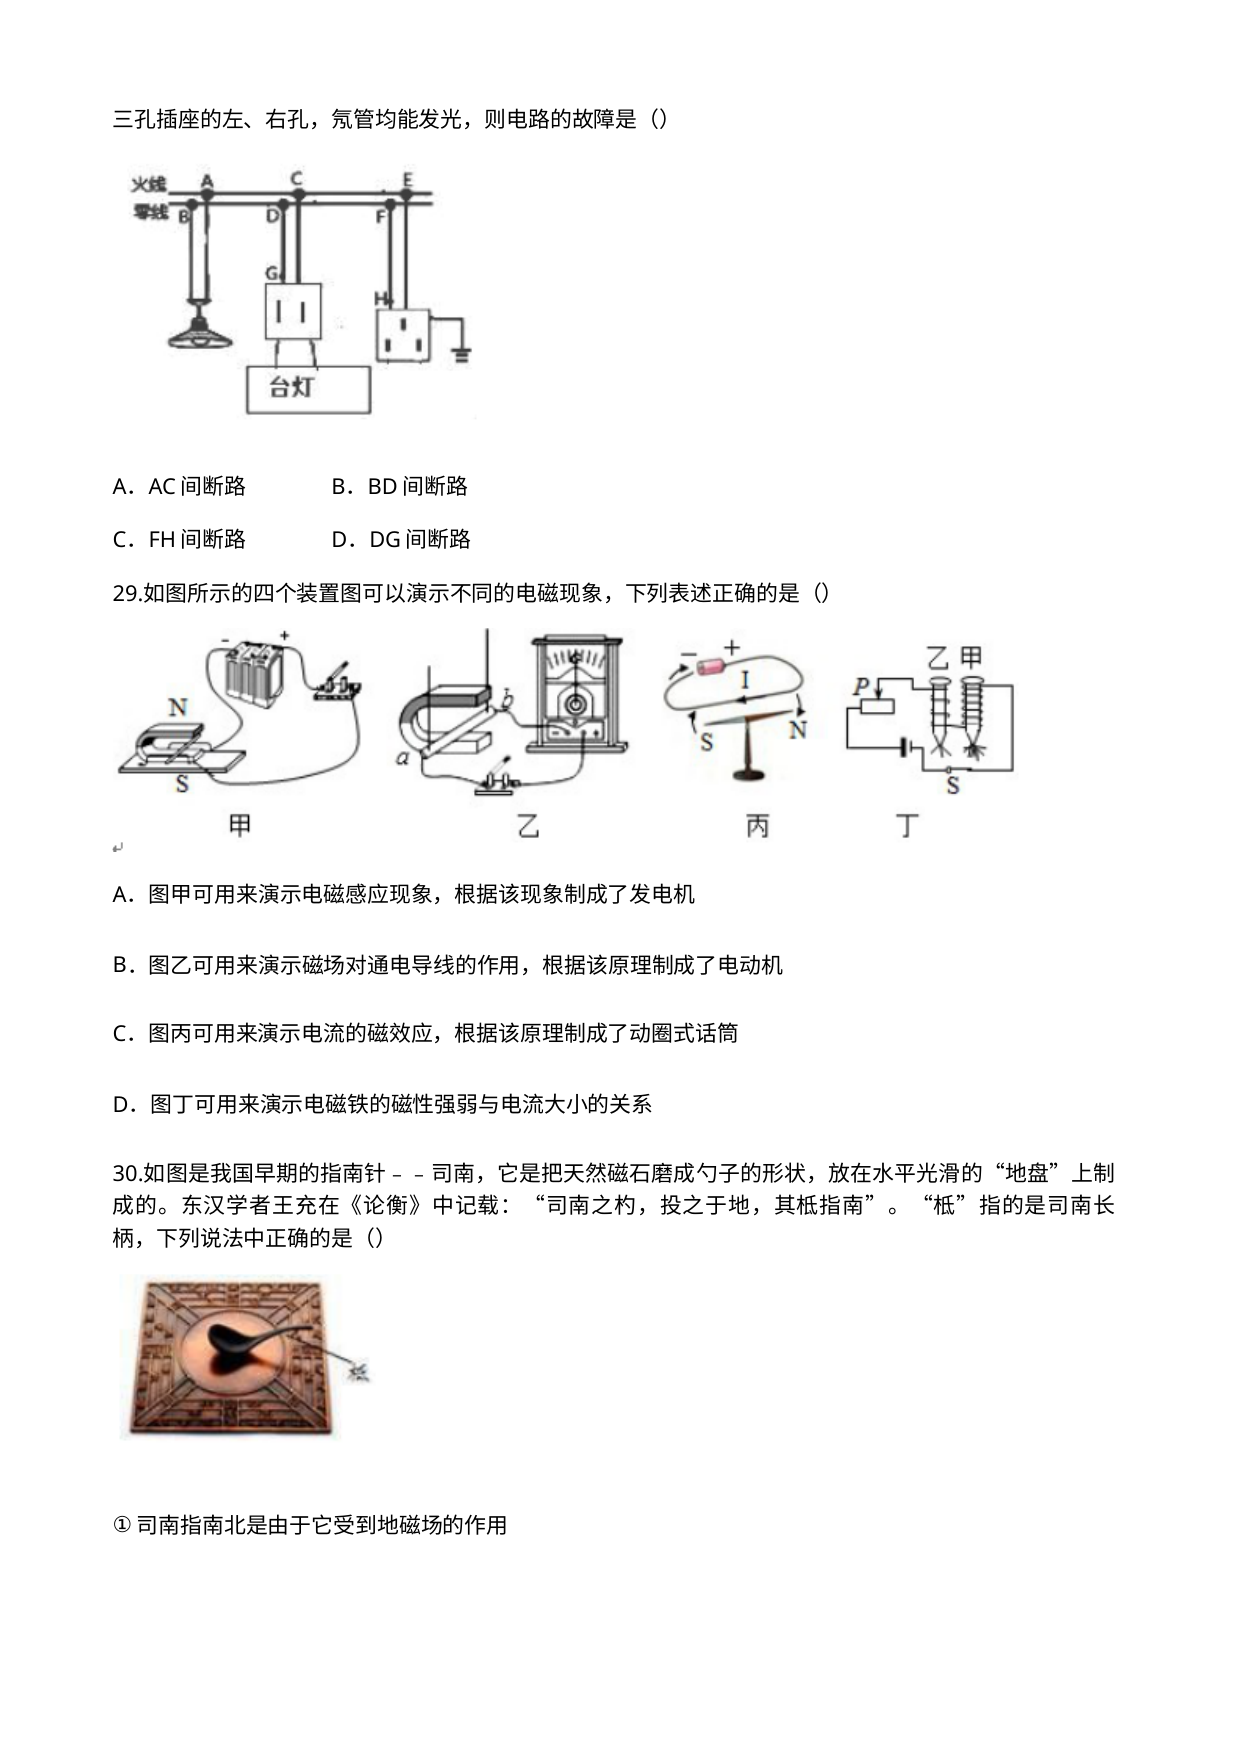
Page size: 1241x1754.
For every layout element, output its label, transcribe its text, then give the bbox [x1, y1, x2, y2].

text C．图丙可用来演示电流的磁效应，根据该原理制成了动圈式话筒 [112, 1016, 1130, 1048]
text B．图乙可用来演示磁场对通电导线的作用，根据该原理制成了电动机 [112, 930, 1130, 995]
text ①司南指南北是由于它受到地磁场的作用 [112, 1489, 1130, 1554]
picture [112, 628, 1025, 852]
text C．FH间断路 D．DG间断路 [112, 522, 1128, 554]
text B.该电路能探究电流与电压的关系 [112, 155, 483, 432]
text 30.如图是我国早期的指南针﹣﹣司南，它是把天然磁石磨成勺子的形状，放在水平光滑的“地盘”上制成的。东汉学者王充在《论衡》中记载：“司南之杓，投之于地，其柢指南”。“柢”指的是司南长柄，下列说法中正确的是（） [112, 1155, 1117, 1253]
picture [112, 1273, 389, 1447]
text A．AC间断路 B．BD间断路 [112, 468, 1128, 501]
text A．图甲可用来演示电磁感应现象，根据该现象制成了发电机 [112, 877, 1130, 909]
text 29.如图所示的四个装置图可以演示不同的电磁现象，下列表述正确的是（） [112, 575, 1128, 608]
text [112, 102, 1128, 134]
text D．图丁可用来演示电磁铁的磁性强弱与电流大小的关系 [112, 1069, 1130, 1134]
